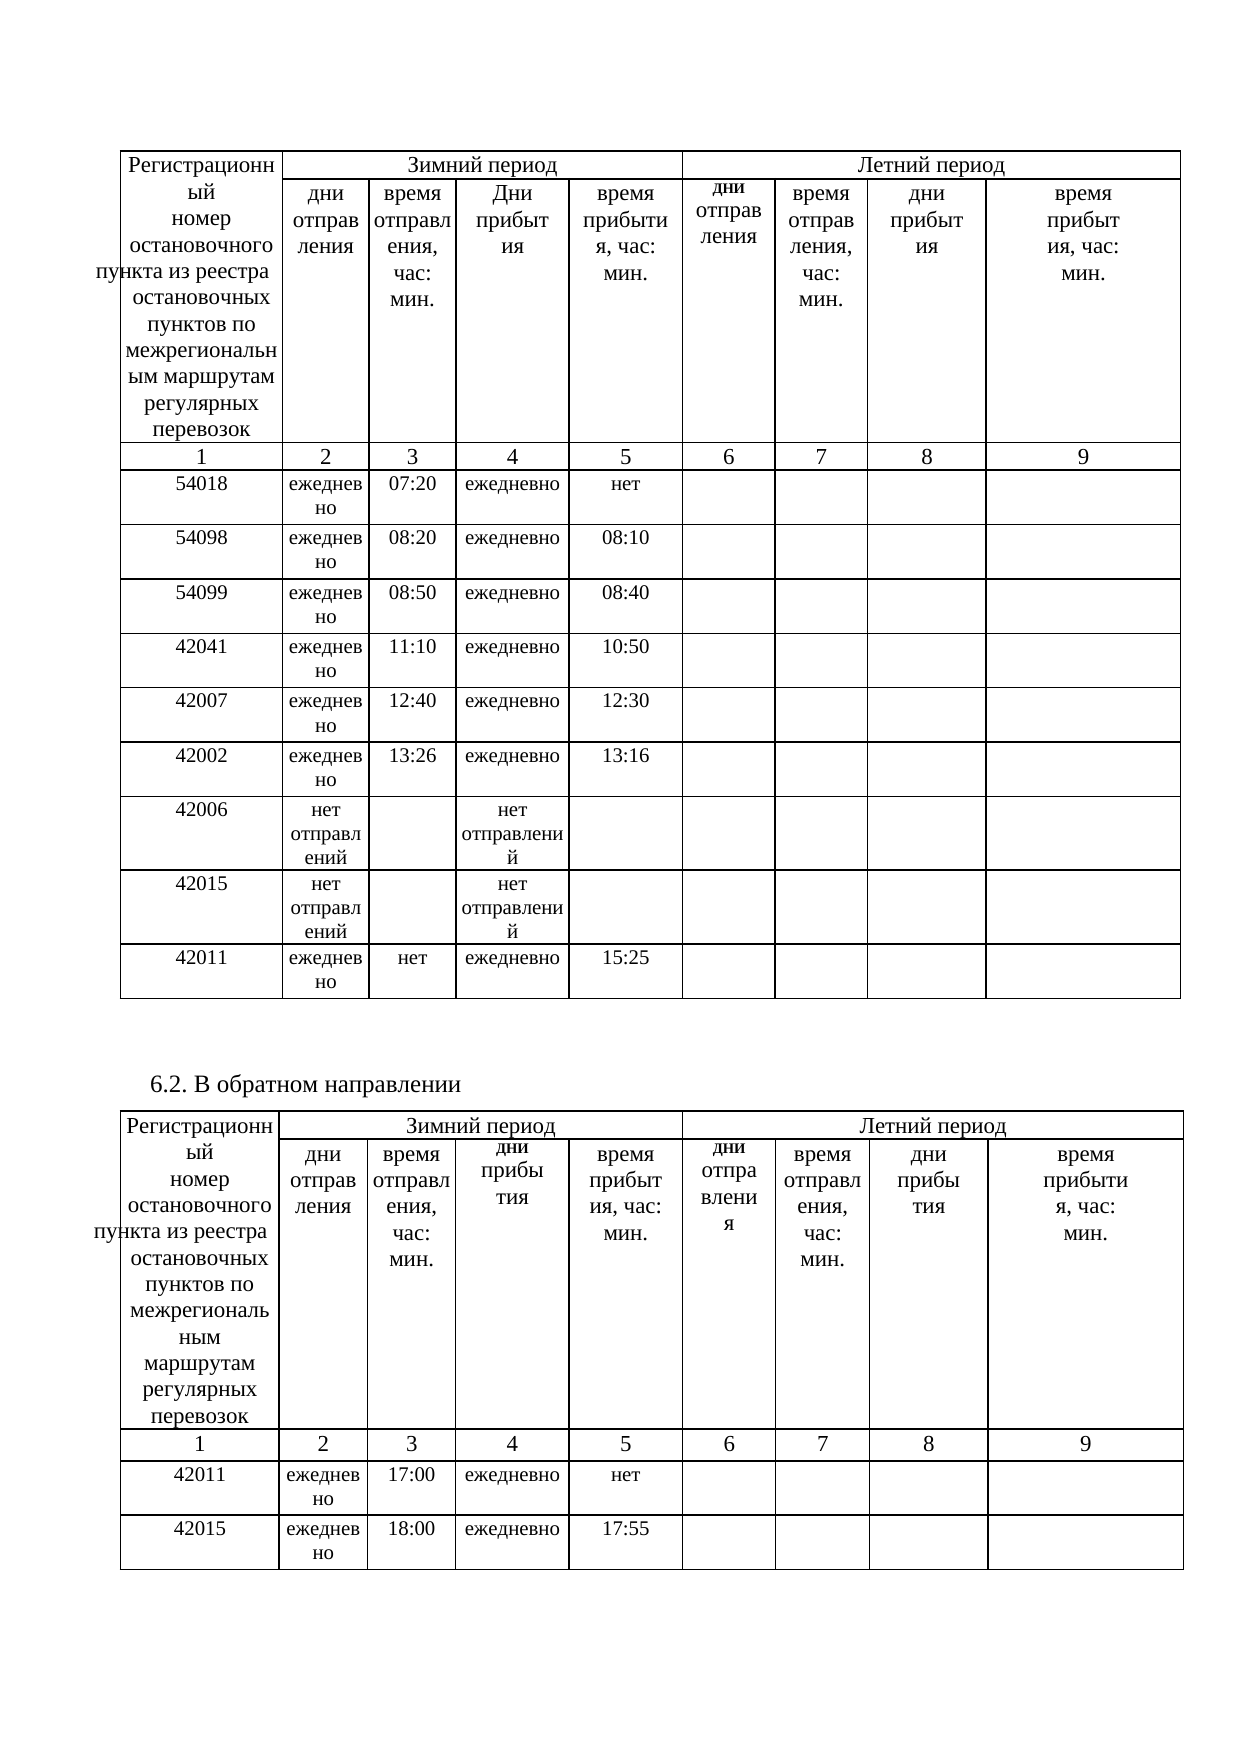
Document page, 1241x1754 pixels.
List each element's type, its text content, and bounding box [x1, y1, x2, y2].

table_cell время отправл ения, час: мин. [370, 180, 455, 441]
table_cell 17:00 [368, 1462, 455, 1514]
table_cell нет [570, 471, 682, 524]
table_cell 08:20 [370, 525, 455, 578]
table_cell 3 [368, 1430, 455, 1460]
table_cell нет отправлений [283, 871, 368, 943]
table_cell ежедневно [283, 743, 368, 796]
table_cell [683, 871, 774, 943]
table_cell ежедневно [280, 1462, 367, 1514]
table_cell [776, 688, 867, 741]
table_cell [683, 525, 774, 578]
table_cell 8 [868, 443, 985, 469]
table_cell [776, 797, 867, 869]
table_cell [683, 688, 774, 741]
table_cell [870, 1462, 987, 1514]
table_cell 11:10 [370, 634, 455, 687]
table_cell [776, 945, 867, 997]
table_cell 54018 [121, 471, 282, 524]
table_cell [987, 797, 1180, 869]
table_cell [870, 1516, 987, 1569]
table_cell [987, 945, 1180, 997]
table_cell [987, 525, 1180, 578]
table_cell ДНИ прибы тия [456, 1140, 568, 1428]
table_cell нет отправлений [283, 797, 368, 869]
table_cell дни прибы тия [870, 1140, 987, 1428]
table_cell [776, 634, 867, 687]
table_cell 42011 [121, 1462, 278, 1514]
table_cell 5 [570, 443, 682, 469]
table_cell 42011 [121, 945, 282, 997]
table_cell 4 [457, 443, 568, 469]
table_cell [868, 471, 985, 524]
table_cell [987, 471, 1180, 524]
table_cell [987, 634, 1180, 687]
table_cell 6 [683, 443, 774, 469]
table_cell ежедневно [283, 945, 368, 997]
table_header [121, 1112, 278, 1428]
table_cell ежедневно [456, 1516, 568, 1569]
table_cell ежедневно [456, 1462, 568, 1514]
table_cell [868, 743, 985, 796]
table_cell Дни прибыт ия [457, 180, 568, 441]
table_cell 2 [283, 443, 368, 469]
table_cell 54099 [121, 580, 282, 632]
table_cell [683, 743, 774, 796]
table_cell ежедневно [457, 580, 568, 632]
table_cell 9 [989, 1430, 1183, 1460]
table_cell [683, 634, 774, 687]
table_cell [570, 871, 682, 943]
table_cell ежедневно [283, 688, 368, 741]
table_cell [987, 743, 1180, 796]
table_cell [776, 580, 867, 632]
table_cell 07:20 [370, 471, 455, 524]
table_cell [987, 688, 1180, 741]
table_cell [868, 525, 985, 578]
table_cell 3 [370, 443, 455, 469]
table_cell ежедневно [283, 580, 368, 632]
table_cell [776, 1516, 869, 1569]
table_cell [570, 797, 682, 869]
table_cell 7 [776, 443, 867, 469]
table_cell 13:16 [570, 743, 682, 796]
table_cell 2 [280, 1430, 367, 1460]
table_cell 08:50 [370, 580, 455, 632]
table_cell 7 [776, 1430, 869, 1460]
table_cell [868, 871, 985, 943]
table_header Регистрационный номер остановочного пункта из реестра остановочных пунктов по межрегиональным маршрутам регулярных перевозок [121, 152, 282, 441]
table_cell время прибыт ия, час: мин. [570, 1140, 682, 1428]
table_cell ДНИ отпра влени я [683, 1140, 775, 1428]
table_header Летний период [683, 1112, 1183, 1138]
table_cell ежедневно [457, 743, 568, 796]
text 6.2. В обратном направлении [150, 1069, 1090, 1098]
table_header Летний период [683, 152, 1180, 178]
table_cell время прибыт ия, час: мин. [987, 180, 1180, 441]
table_cell ежедневно [283, 525, 368, 578]
table_cell 10:50 [570, 634, 682, 687]
table_cell дни прибыт ия [868, 180, 985, 441]
table_cell 13:26 [370, 743, 455, 796]
table_cell 42041 [121, 634, 282, 687]
table_cell 42015 [121, 871, 282, 943]
table_cell 42006 [121, 797, 282, 869]
table_cell [987, 871, 1180, 943]
table_cell ежедневно [283, 634, 368, 687]
table_cell 8 [870, 1430, 987, 1460]
table_cell 42002 [121, 743, 282, 796]
table_cell [683, 1516, 775, 1569]
table_cell 12:30 [570, 688, 682, 741]
table_cell 15:25 [570, 945, 682, 997]
table_cell нет [370, 945, 455, 997]
table_cell дни отправ ления [280, 1140, 367, 1428]
table_cell ежедневно [457, 525, 568, 578]
table_cell ежедневно [457, 688, 568, 741]
table_cell [868, 797, 985, 869]
table_cell время прибыти я, час: мин. [570, 180, 682, 441]
table_cell дни отправ ления [283, 180, 368, 441]
table_cell [868, 945, 985, 997]
table_cell [370, 797, 455, 869]
table_cell 9 [987, 443, 1180, 469]
table_cell время отправ ления, час: мин. [776, 180, 867, 441]
table_cell нет отправлений [457, 871, 568, 943]
table_cell 5 [570, 1430, 682, 1460]
table_cell ДНИ отправ ления [683, 180, 774, 441]
table_cell ежедневно [457, 945, 568, 997]
table_cell [776, 471, 867, 524]
table_cell 54098 [121, 525, 282, 578]
table_cell ежедневно [457, 634, 568, 687]
table_cell 17:55 [570, 1516, 682, 1569]
table_cell время отправл ения, час: мин. [776, 1140, 869, 1428]
table_cell ежедневно [457, 471, 568, 524]
table_cell нет отправлений [457, 797, 568, 869]
table_cell [989, 1516, 1183, 1569]
table_cell [370, 871, 455, 943]
table_cell [868, 580, 985, 632]
table_cell [776, 525, 867, 578]
table_cell нет [570, 1462, 682, 1514]
table_cell [989, 1462, 1183, 1514]
table_cell 6 [683, 1430, 775, 1460]
table_cell [683, 1462, 775, 1514]
table_cell ежедневно [283, 471, 368, 524]
table_cell 42015 [121, 1516, 278, 1569]
table_cell время прибыти я, час: мин. [989, 1140, 1183, 1428]
table_cell [683, 471, 774, 524]
table_cell 1 [121, 443, 282, 469]
table_cell [868, 634, 985, 687]
table_cell 1 [121, 1430, 278, 1460]
table_cell 08:40 [570, 580, 682, 632]
table_cell ежедневно [280, 1516, 367, 1569]
table_cell [683, 945, 774, 997]
table_cell [776, 871, 867, 943]
table_header Зимний период [283, 152, 682, 178]
table_cell 4 [456, 1430, 568, 1460]
table_cell [987, 580, 1180, 632]
table_cell [683, 797, 774, 869]
table_cell [776, 1462, 869, 1514]
table_cell [776, 743, 867, 796]
table_cell 18:00 [368, 1516, 455, 1569]
table_cell время отправл ения, час: мин. [368, 1140, 455, 1428]
table_cell 08:10 [570, 525, 682, 578]
table_header Зимний период [280, 1112, 682, 1138]
table_cell [683, 580, 774, 632]
table_cell [868, 688, 985, 741]
table_cell 12:40 [370, 688, 455, 741]
table_cell 42007 [121, 688, 282, 741]
